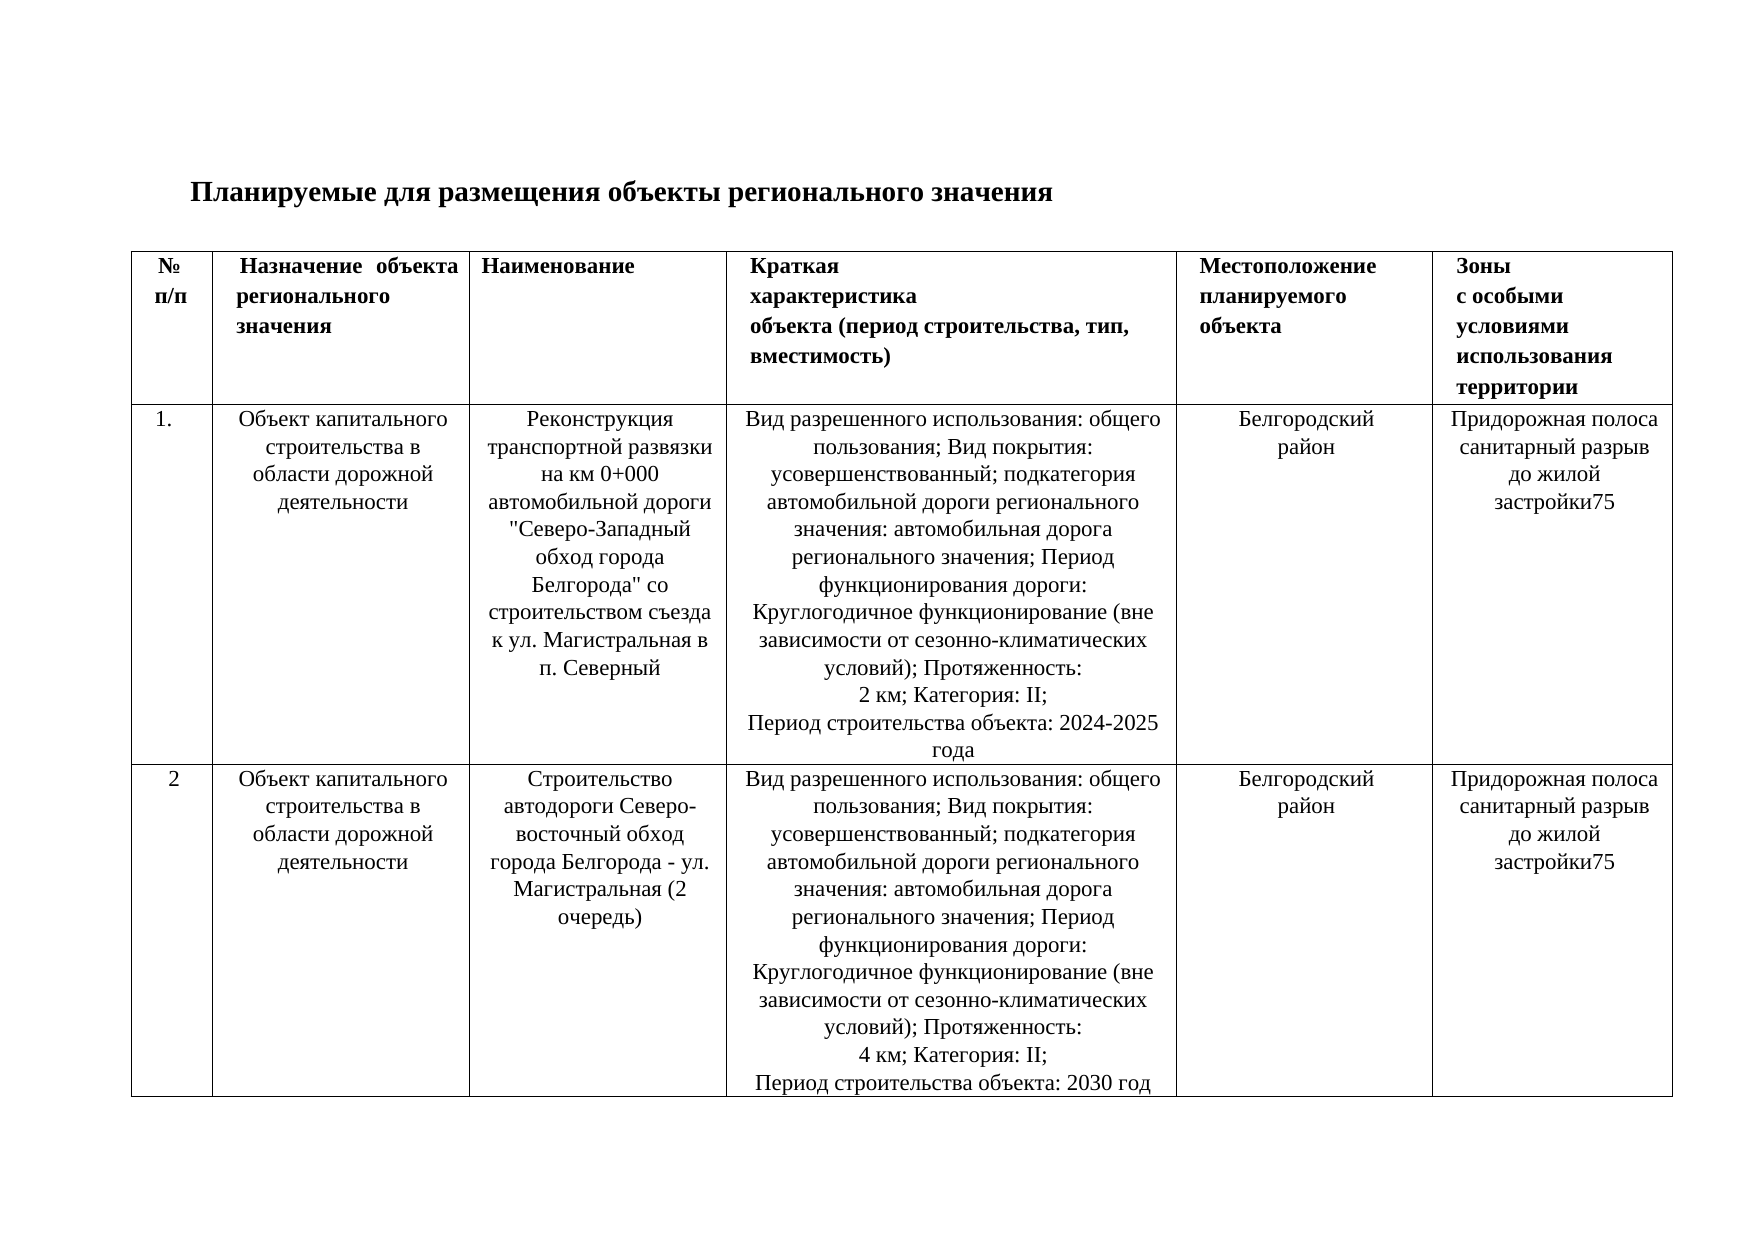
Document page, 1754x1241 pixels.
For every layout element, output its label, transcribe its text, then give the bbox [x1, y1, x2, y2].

table_cell [132, 405, 212, 764]
table_cell Реконструкция транспортной развязки на км 0+000 автомобильной дороги "Северо-Западный обход города Белгорода" со строительством съезда к ул. Магистральная в п. Северный [470, 405, 726, 764]
table_header Местоположение планируемого объекта [1177, 252, 1432, 404]
table_cell Вид разрешенного использования: общего пользования; Вид покрытия: усовершенствованный; подкатегория автомобильной дороги регионального значения: автомобильная дорога регионального значения; Период функционирования дороги: Круглогодичное функционирование (вне зависимости от сезонно-климатических условий); Протяженность: 2 км; Категория: II; Период строительства объекта: 2024-2025 года [727, 405, 1176, 764]
table_cell Придорожная полоса санитарный разрыв до жилой застройки75 [1433, 765, 1672, 1096]
table_cell Белгородский район [1177, 405, 1432, 764]
table_cell Строительство автодороги Северо-восточный обход города Белгорода - ул. Магистральная (2 очередь) [470, 765, 726, 1096]
table_header Назначение объекта регионального значения [213, 252, 469, 404]
text Планируемые для размещения объекты регионального значения [131, 174, 1672, 207]
table_header Наименование [470, 252, 726, 404]
table_cell Белгородский район [1177, 765, 1432, 1096]
table_cell Объект капитального строительства в области дорожной деятельности [213, 405, 469, 764]
table_cell 2 [132, 765, 212, 1096]
table_header Зоны с особыми условиями использования территории [1433, 252, 1672, 404]
table_cell Вид разрешенного использования: общего пользования; Вид покрытия: усовершенствованный; подкатегория автомобильной дороги регионального значения: автомобильная дорога регионального значения; Период функционирования дороги: Круглогодичное функционирование (вне зависимости от сезонно-климатических условий); Протяженность: 4 км; Категория: II; Период строительства объекта: 2030 год [727, 765, 1176, 1096]
table_cell Придорожная полоса санитарный разрыв до жилой застройки75 [1433, 405, 1672, 764]
table_header № п/п [132, 252, 212, 404]
table_cell Объект капитального строительства в области дорожной деятельности [213, 765, 469, 1096]
table_header Краткая характеристика объекта (период строительства, тип, вместимость) [727, 252, 1176, 404]
